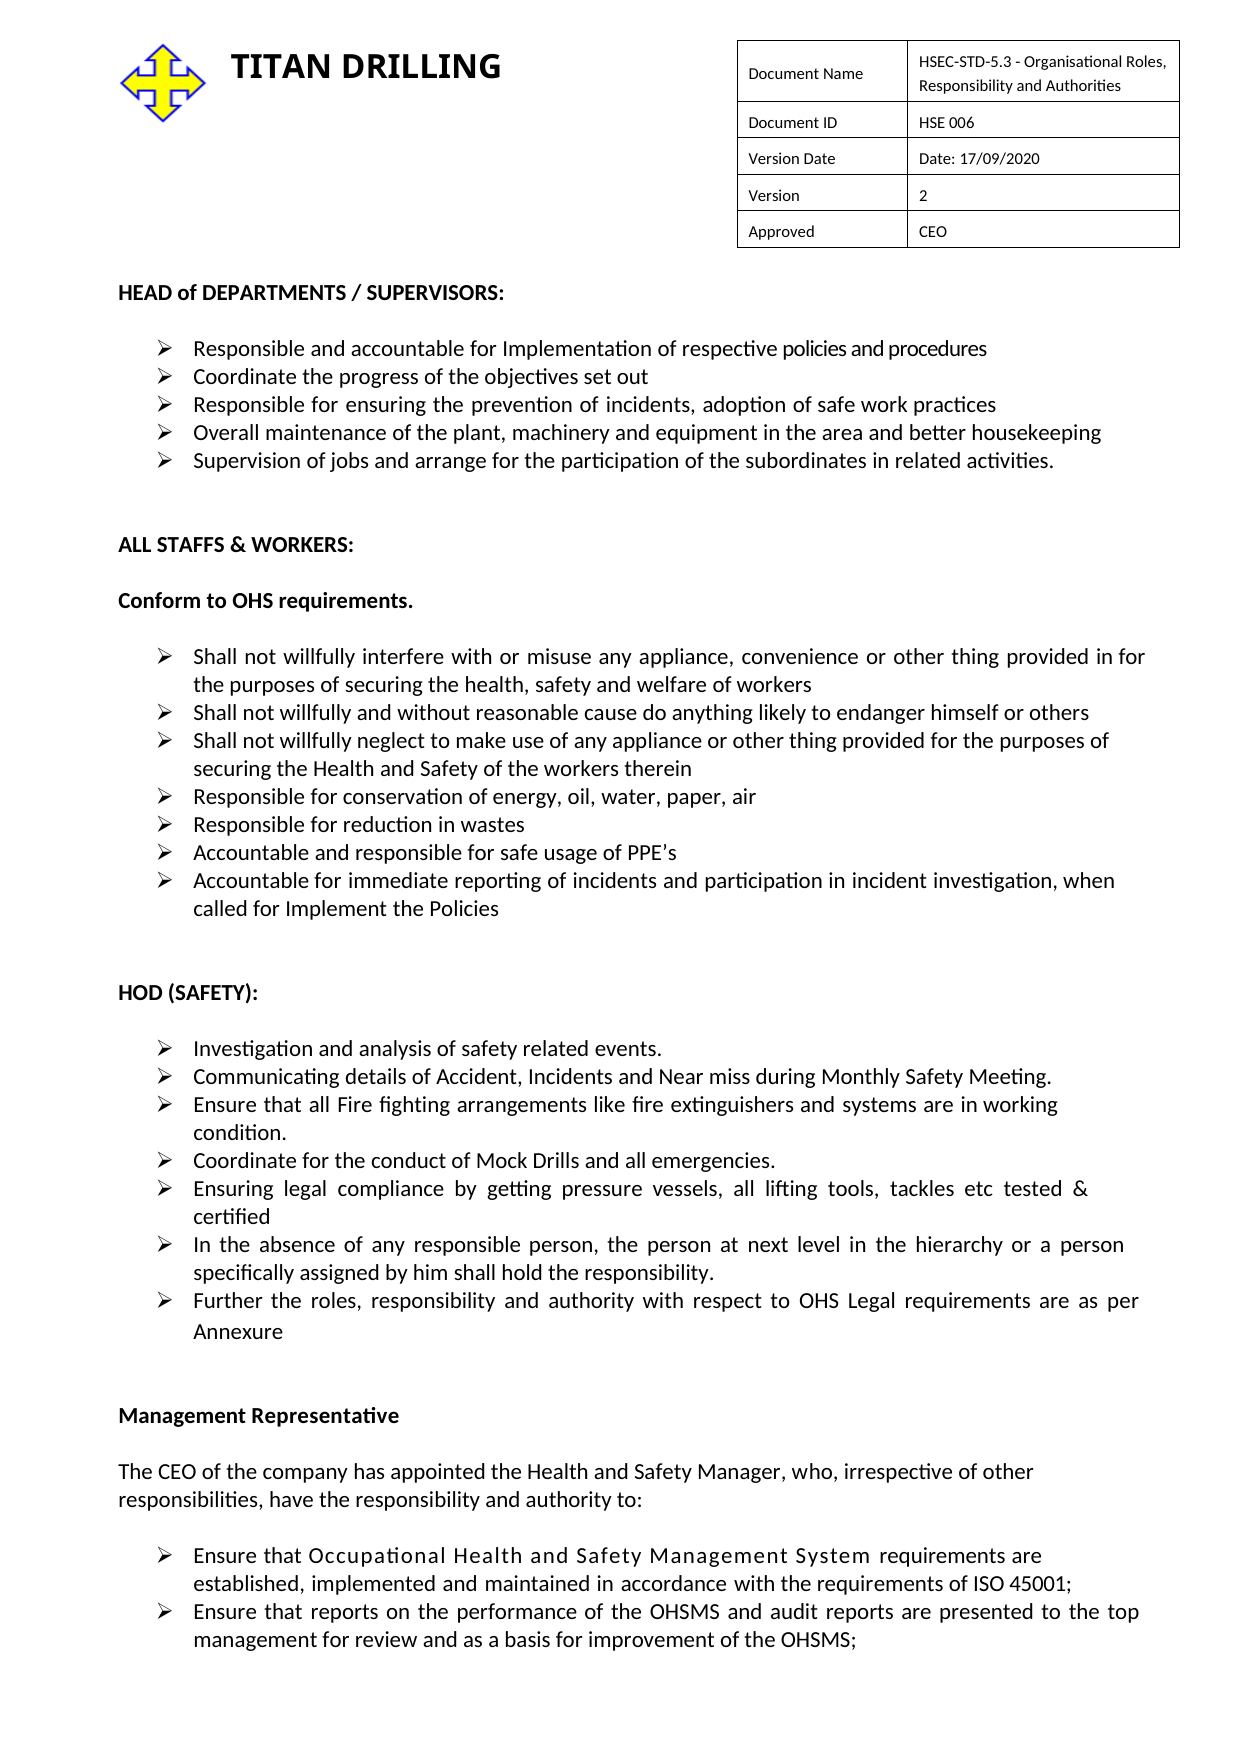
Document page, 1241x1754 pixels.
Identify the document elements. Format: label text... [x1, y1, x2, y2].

list Shall not willfully and without reasonable cause do anything likely to endanger himself or others [156, 698, 1152, 726]
list Investigation and analysis of safety related events. [156, 1034, 1152, 1062]
text The CEO of the company has appointed the Health and Safety Manager, who, irrespective of other responsibilities, have the responsibility and authority to: [118, 1457, 1152, 1513]
text Conform to OHS requirements. [118, 586, 1152, 614]
list Responsible for reduction in wastes [156, 810, 1152, 838]
picture [118, 42, 208, 124]
list Ensuring legal compliance by getting pressure vessels, all lifting tools, tackles etc tested & certified [156, 1174, 1152, 1231]
list Ensure that reports on the performance of the OHSMS and audit reports are presented to the top management for review and as a basis for improvement of the OHSMS; [156, 1597, 1152, 1653]
list Shall not willfully interfere with or misuse any appliance, convenience or other thing provided in for the purposes of securing the health, safety and welfare of workers [156, 642, 1152, 698]
list In the absence of any responsible person, the person at next level in the hierarchy or a person specifically assigned by him shall hold the responsibility. [156, 1231, 1152, 1287]
list Coordinate the progress of the objectives set out [156, 362, 1152, 390]
list Responsible for ensuring the prevention of incidents, adoption of safe work practices [156, 390, 1152, 418]
list Coordinate for the conduct of Mock Drills and all emergencies. [156, 1146, 1152, 1174]
list Overall maintenance of the plant, machinery and equipment in the area and better housekeeping [156, 418, 1152, 446]
list Further the roles, responsibility and authority with respect to OHS Legal requirements are as per Annexure [156, 1287, 1152, 1345]
list Ensure that Occupational Health and Safety Management System requirements are established, implemented and maintained in accordance with the requirements of ISO 45001; [156, 1541, 1152, 1597]
text HEAD of DEPARTMENTS / SUPERVISORS: [118, 276, 1152, 306]
list Accountable and responsible for safe usage of PPE’s [156, 838, 1152, 866]
list Shall not willfully neglect to make use of any appliance or other thing provided for the purposes of securing the Health and Safety of the workers therein [156, 726, 1152, 782]
list Accountable for immediate reporting of incidents and participation in incident investigation, when called for Implement the Policies [156, 866, 1152, 922]
list Responsible for conservation of energy, oil, water, paper, air [156, 782, 1152, 810]
list Supervision of jobs and arrange for the participation of the subordinates in related activities. [156, 446, 1152, 474]
text Management Representative [118, 1401, 1152, 1429]
list Communicating details of Accident, Incidents and Near miss during Monthly Safety Meeting. [156, 1062, 1152, 1090]
list Ensure that all Fire fighting arrangements like fire extinguishers and systems are in working condition. [156, 1090, 1152, 1146]
text ALL STAFFS & WORKERS: [118, 530, 1152, 558]
list Responsible and accountable for Implementation of respective policies and procedures [156, 334, 1152, 362]
text HOD (SAFETY): [118, 978, 1152, 1006]
